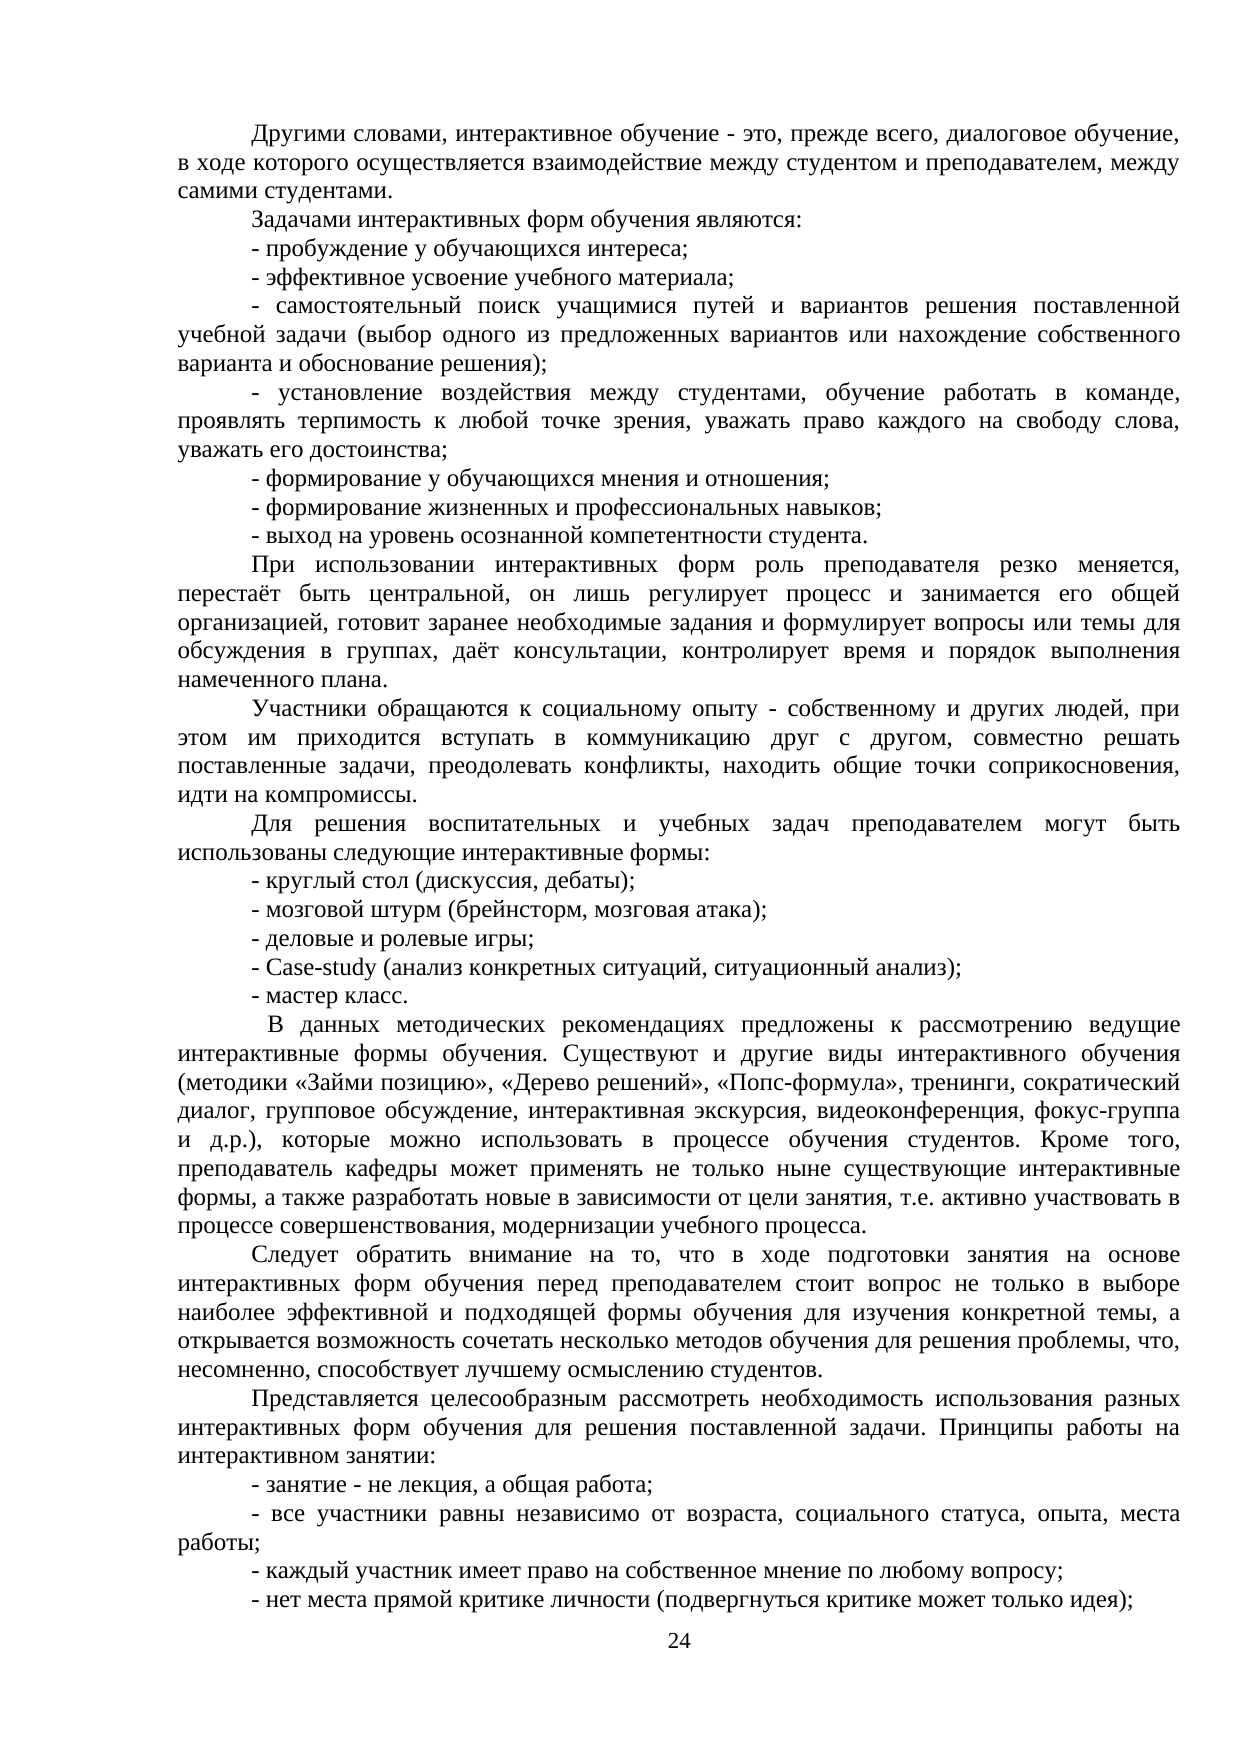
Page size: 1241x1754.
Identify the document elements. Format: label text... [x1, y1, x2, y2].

text - круглый стол (дискуссия, дебаты); [177, 866, 1181, 894]
text - занятие - не лекция, а общая работа; [177, 1469, 1181, 1498]
text - установление воздействия между студентами, обучение работать в команде, проявлять терпимость к любой точке зрения, уважать право каждого на свободу слова, уважать его достоинства; [177, 377, 1181, 463]
text - самостоятельный поиск учащимися путей и вариантов решения поставленной учебной задачи (выбор одного из предложенных вариантов или нахождение собственного варианта и обоснование решения); [177, 291, 1181, 377]
text - все участники равны независимо от возраста, социального статуса, опыта, места работы; [177, 1498, 1181, 1556]
text В данных методических рекомендациях предложены к рассмотрению ведущие интерактивные формы обучения. Существуют и другие виды интерактивного обучения (методики «Займи позицию», «Дерево решений», «Попс-формула», тренинги, сократический диалог, групповое обсуждение, интерактивная экскурсия, видеоконференция, фокус-группа и д.р.), которые можно использовать в процессе обучения студентов. Кроме того, преподаватель кафедры может применять не только ныне существующие интерактивные формы, а также разработать новые в зависимости от цели занятия, т.е. активно участвовать в процессе совершенствования, модернизации учебного процесса. [177, 1009, 1181, 1239]
text - нет места прямой критике личности (подвергнуться критике может только идея); [177, 1584, 1181, 1613]
text Участники обращаются к социальному опыту - собственному и других людей, при этом им приходится вступать в коммуникацию друг с другом, совместно решать поставленные задачи, преодолевать конфликты, находить общие точки соприкосновения, идти на компромиссы. [177, 693, 1181, 808]
text Следует обратить внимание на то, что в ходе подготовки занятия на основе интерактивных форм обучения перед преподавателем стоит вопрос не только в выборе наиболее эффективной и подходящей формы обучения для изучения конкретной темы, а открывается возможность сочетать несколько методов обучения для решения проблемы, что, несомненно, способствует лучшему осмыслению студентов. [177, 1239, 1181, 1383]
text - формирование у обучающихся мнения и отношения; [177, 463, 1181, 492]
text - деловые и ролевые игры; [177, 923, 1181, 952]
text - формирование жизненных и профессиональных навыков; [177, 492, 1181, 521]
text - мастер класс. [177, 981, 1181, 1009]
text При использовании интерактивных форм роль преподавателя резко меняется, перестаёт быть центральной, он лишь регулирует процесс и занимается его общей организацией, готовит заранее необходимые задания и формулирует вопросы или темы для обсуждения в группах, даёт консультации, контролирует время и порядок выполнения намеченного плана. [177, 549, 1181, 693]
text Представляется целесообразным рассмотреть необходимость использования разных интерактивных форм обучения для решения поставленной задачи. Принципы работы на интерактивном занятии: [177, 1383, 1181, 1469]
text - Case-study (анализ конкретных ситуаций, ситуационный анализ); [177, 952, 1181, 981]
text Другими словами, интерактивное обучение - это, прежде всего, диалоговое обучение, в ходе которого осуществляется взаимодействие между студентом и преподавателем, между самими студентами. [177, 118, 1181, 204]
text - каждый участник имеет право на собственное мнение по любому вопросу; [177, 1556, 1181, 1584]
text Для решения воспитательных и учебных задач преподавателем могут быть использованы следующие интерактивные формы: [177, 808, 1181, 866]
text - эффективное усвоение учебного материала; [177, 262, 1181, 291]
text - мозговой штурм (брейнсторм, мозговая атака); [177, 894, 1181, 923]
text - пробуждение у обучающихся интереса; [177, 233, 1181, 262]
text - выход на уровень осознанной компетентности студента. [177, 521, 1181, 549]
text Задачами интерактивных форм обучения являются: [177, 204, 1181, 233]
